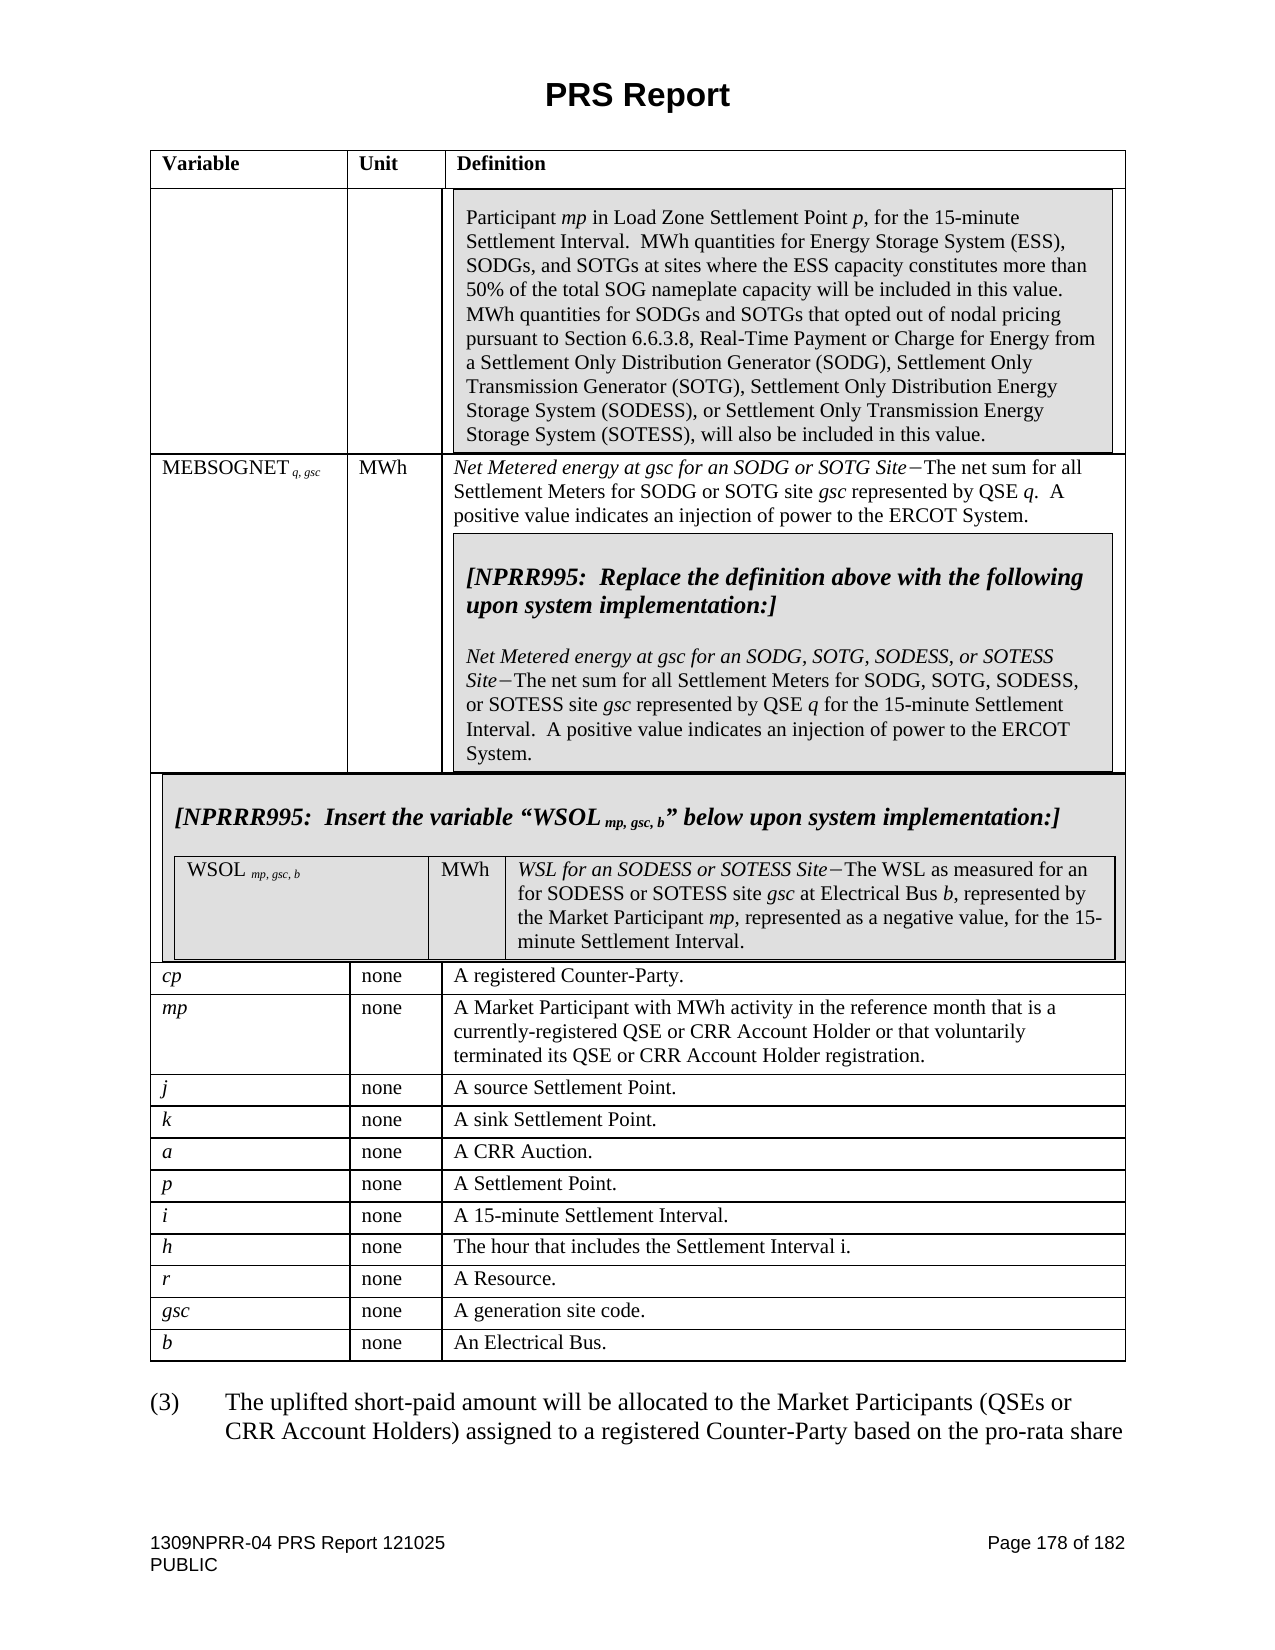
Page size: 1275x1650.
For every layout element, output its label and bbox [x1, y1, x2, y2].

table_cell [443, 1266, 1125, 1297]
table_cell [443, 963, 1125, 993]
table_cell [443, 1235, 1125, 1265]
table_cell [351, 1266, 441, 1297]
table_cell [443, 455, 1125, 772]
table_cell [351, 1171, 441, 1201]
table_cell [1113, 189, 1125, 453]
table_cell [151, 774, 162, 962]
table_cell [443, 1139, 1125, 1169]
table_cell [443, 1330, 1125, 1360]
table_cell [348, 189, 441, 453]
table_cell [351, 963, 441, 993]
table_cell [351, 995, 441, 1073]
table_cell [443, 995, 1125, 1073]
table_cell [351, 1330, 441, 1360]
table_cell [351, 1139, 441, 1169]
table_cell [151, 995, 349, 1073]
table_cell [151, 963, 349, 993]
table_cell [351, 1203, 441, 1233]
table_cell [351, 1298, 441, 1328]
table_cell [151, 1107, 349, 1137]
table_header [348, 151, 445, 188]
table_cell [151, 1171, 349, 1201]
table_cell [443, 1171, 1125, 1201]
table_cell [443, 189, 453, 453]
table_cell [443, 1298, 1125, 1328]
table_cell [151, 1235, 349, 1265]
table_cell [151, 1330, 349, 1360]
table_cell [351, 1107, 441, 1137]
text [150, 1387, 1125, 1444]
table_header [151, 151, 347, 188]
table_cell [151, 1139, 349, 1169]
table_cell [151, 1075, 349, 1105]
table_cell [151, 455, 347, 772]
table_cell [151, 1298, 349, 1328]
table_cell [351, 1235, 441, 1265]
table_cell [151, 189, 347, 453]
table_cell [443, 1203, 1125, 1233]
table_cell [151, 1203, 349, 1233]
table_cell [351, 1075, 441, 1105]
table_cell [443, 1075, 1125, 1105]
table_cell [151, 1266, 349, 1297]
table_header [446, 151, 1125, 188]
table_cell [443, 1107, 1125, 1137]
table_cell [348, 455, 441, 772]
